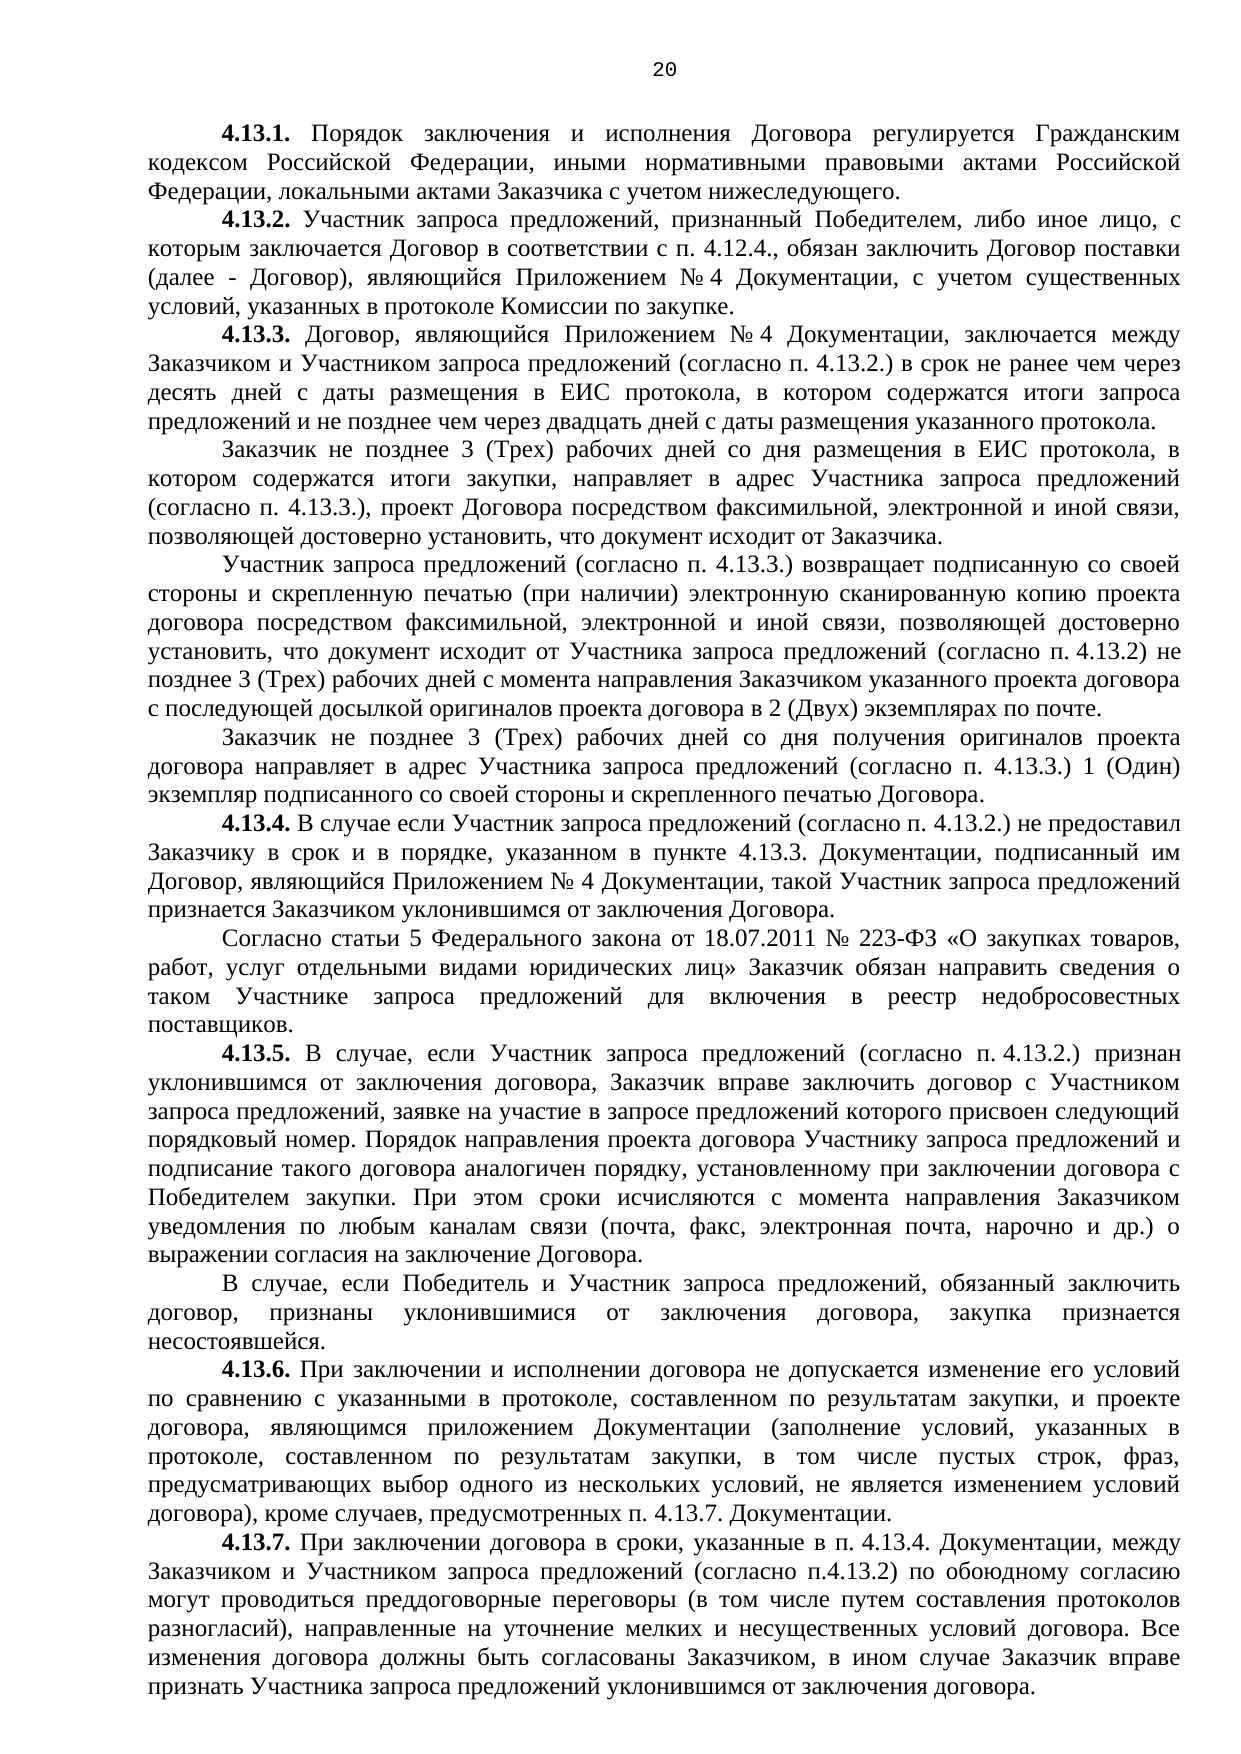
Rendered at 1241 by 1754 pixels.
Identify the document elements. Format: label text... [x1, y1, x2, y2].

text 4.13.7. При заключении договора в сроки, указанные в п. 4.13.4. Документации, между Заказчиком и Участником запроса предложений (согласно п.4.13.2) по обоюдному согласию могут проводиться преддоговорные переговоры (в том числе путем составления протоколов разногласий), направленные на уточнение мелких и несущественных условий договора. Все изменения договора должны быть согласованы Заказчиком, в ином случае Заказчик вправе признать Участника запроса предложений уклонившимся от заключения договора. [148, 1527, 1181, 1699]
text 4.13.1. Порядок заключения и исполнения Договора регулируется Гражданским кодексом Российской Федерации, иными нормативными правовыми актами Российской Федерации, локальными актами Заказчика с учетом нижеследующего. [148, 118, 1181, 204]
text В случае, если Победитель и Участник запроса предложений, обязанный заключить договор, признаны уклонившимися от заключения договора, закупка признается несостоявшейся. [148, 1268, 1181, 1354]
text 4.13.4. В случае если Участник запроса предложений (согласно п. 4.13.2.) не предоставил Заказчику в срок и в порядке, указанном в пункте 4.13.3. Документации, подписанный им Договор, являющийся Приложением № 4 Документации, такой Участник запроса предложений признается Заказчиком уклонившимся от заключения Договора. [148, 808, 1181, 923]
text Заказчик не позднее 3 (Трех) рабочих дней со дня получения оригиналов проекта договора направляет в адрес Участника запроса предложений (согласно п. 4.13.3.) 1 (Один) экземпляр подписанного со своей стороны и скрепленного печатью Договора. [148, 722, 1181, 808]
text Участник запроса предложений (согласно п. 4.13.3.) возвращает подписанную со своей стороны и скрепленную печатью (при наличии) электронную сканированную копию проекта договора посредством факсимильной, электронной и иной связи, позволяющей достоверно установить, что документ исходит от Участника запроса предложений (согласно п. 4.13.2) не позднее 3 (Трех) рабочих дней с момента направления Заказчиком указанного проекта договора с последующей досылкой оригиналов проекта договора в 2 (Двух) экземплярах по почте. [148, 549, 1181, 722]
text 4.13.6. При заключении и исполнении договора не допускается изменение его условий по сравнению с указанными в протоколе, составленном по результатам закупки, и проекте договора, являющимся приложением Документации (заполнение условий, указанных в протоколе, составленном по результатам закупки, в том числе пустых строк, фраз, предусматривающих выбор одного из нескольких условий, не является изменением условий договора), кроме случаев, предусмотренных п. 4.13.7. Документации. [148, 1354, 1181, 1527]
text 4.13.2. Участник запроса предложений, признанный Победителем, либо иное лицо, с которым заключается Договор в соответствии с п. 4.12.4., обязан заключить Договор поставки (далее - Договор), являющийся Приложением № 4 Документации, с учетом существенных условий, указанных в протоколе Комиссии по закупке. [148, 204, 1181, 319]
text Согласно статьи 5 Федерального закона от 18.07.2011 № 223-ФЗ «О закупках товаров, работ, услуг отдельными видами юридических лиц» Заказчик обязан направить сведения о таком Участнике запроса предложений для включения в реестр недобросовестных поставщиков. [148, 923, 1181, 1038]
text 4.13.5. В случае, если Участник запроса предложений (согласно п. 4.13.2.) признан уклонившимся от заключения договора, Заказчик вправе заключить договор с Участником запроса предложений, заявке на участие в запросе предложений которого присвоен следующий порядковый номер. Порядок направления проекта договора Участнику запроса предложений и подписание такого договора аналогичен порядку, установленному при заключении договора с Победителем закупки. При этом сроки исчисляются с момента направления Заказчиком уведомления по любым каналам связи (почта, факс, электронная почта, нарочно и др.) о выражении согласия на заключение Договора. [148, 1038, 1181, 1268]
text Заказчик не позднее 3 (Трех) рабочих дней со дня размещения в ЕИС протокола, в котором содержатся итоги закупки, направляет в адрес Участника запроса предложений (согласно п. 4.13.3.), проект Договора посредством факсимильной, электронной и иной связи, позволяющей достоверно установить, что документ исходит от Заказчика. [148, 434, 1181, 549]
text 4.13.3. Договор, являющийся Приложением № 4 Документации, заключается между Заказчиком и Участником запроса предложений (согласно п. 4.13.2.) в срок не ранее чем через десять дней с даты размещения в ЕИС протокола, в котором содержатся итоги запроса предложений и не позднее чем через двадцать дней с даты размещения указанного протокола. [148, 319, 1181, 434]
